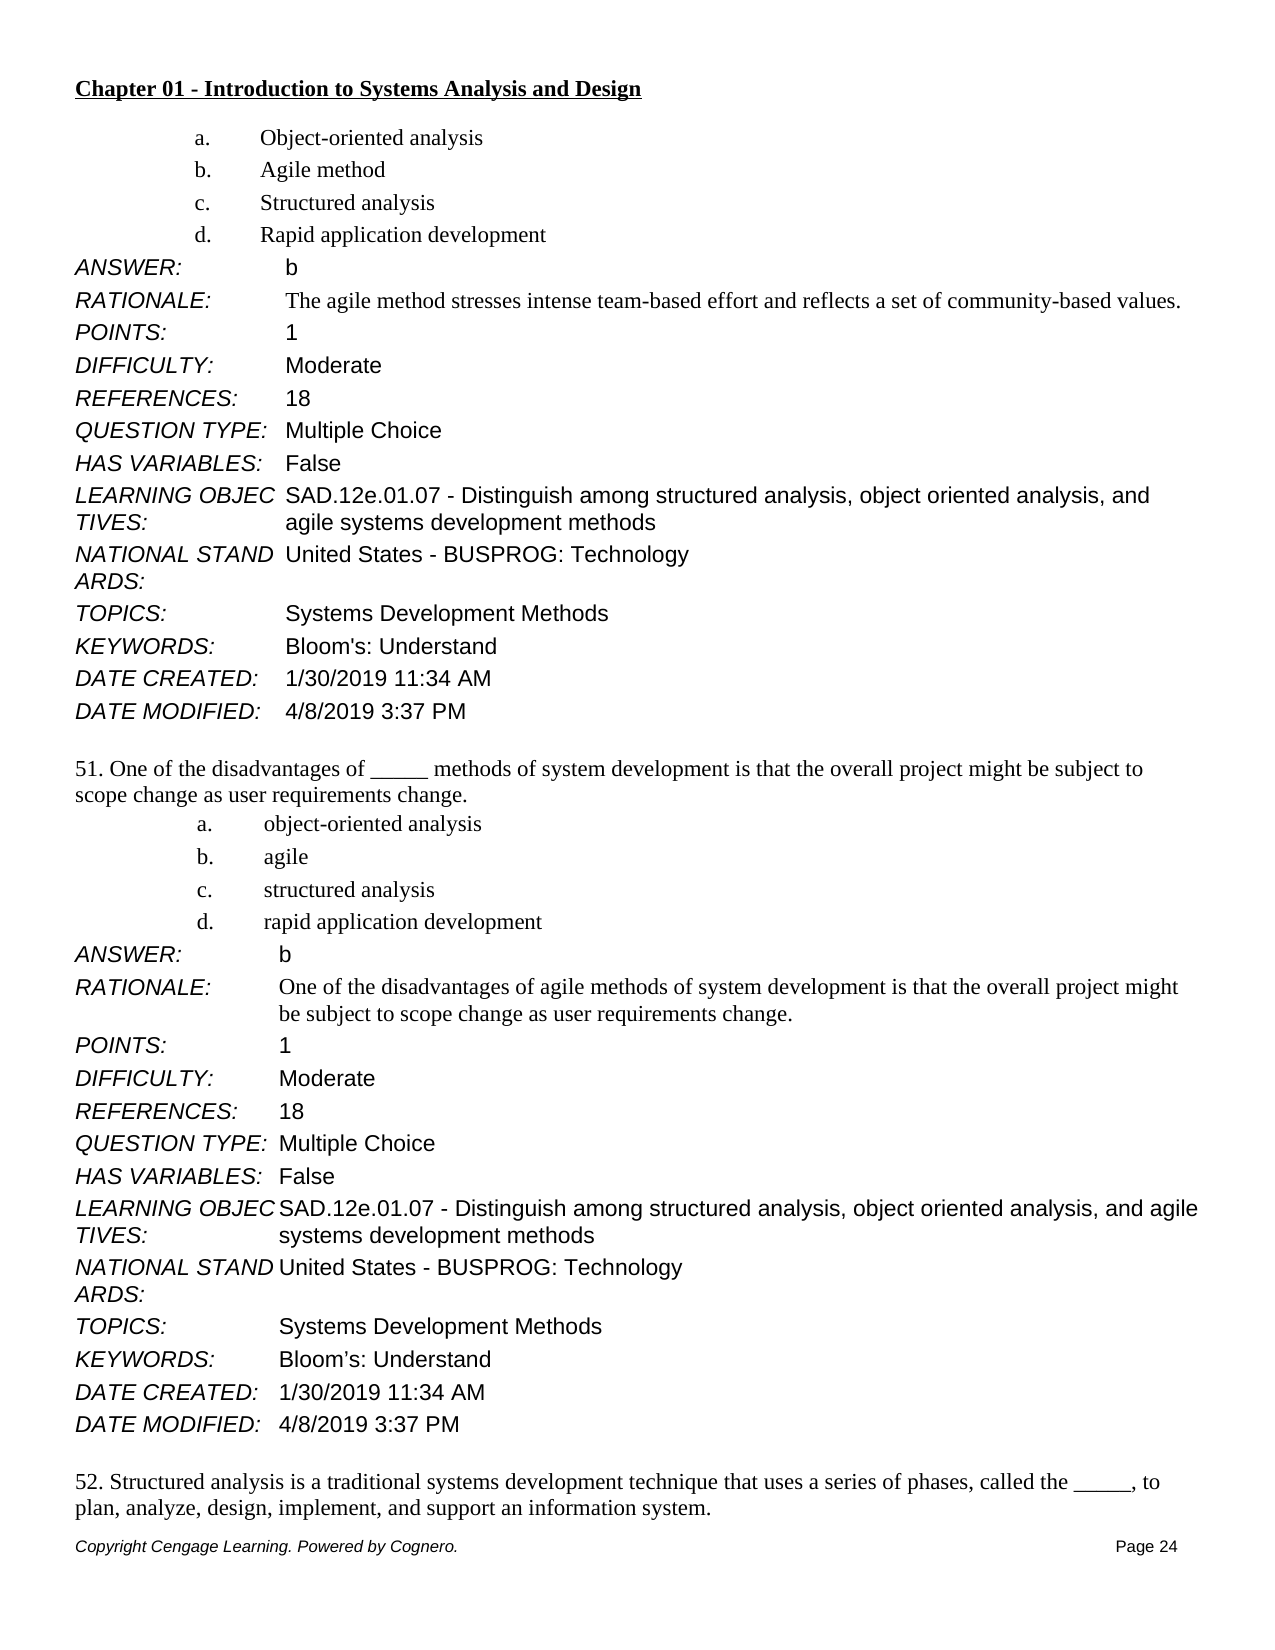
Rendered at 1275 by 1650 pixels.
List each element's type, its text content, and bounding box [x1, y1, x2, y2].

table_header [75, 1468, 1200, 1520]
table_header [75, 121, 1200, 728]
table_header 51. One of the disadvantages of _____ methods of system development is that the overall project might be subject to scope change as user requirements change. [75, 755, 1200, 1441]
